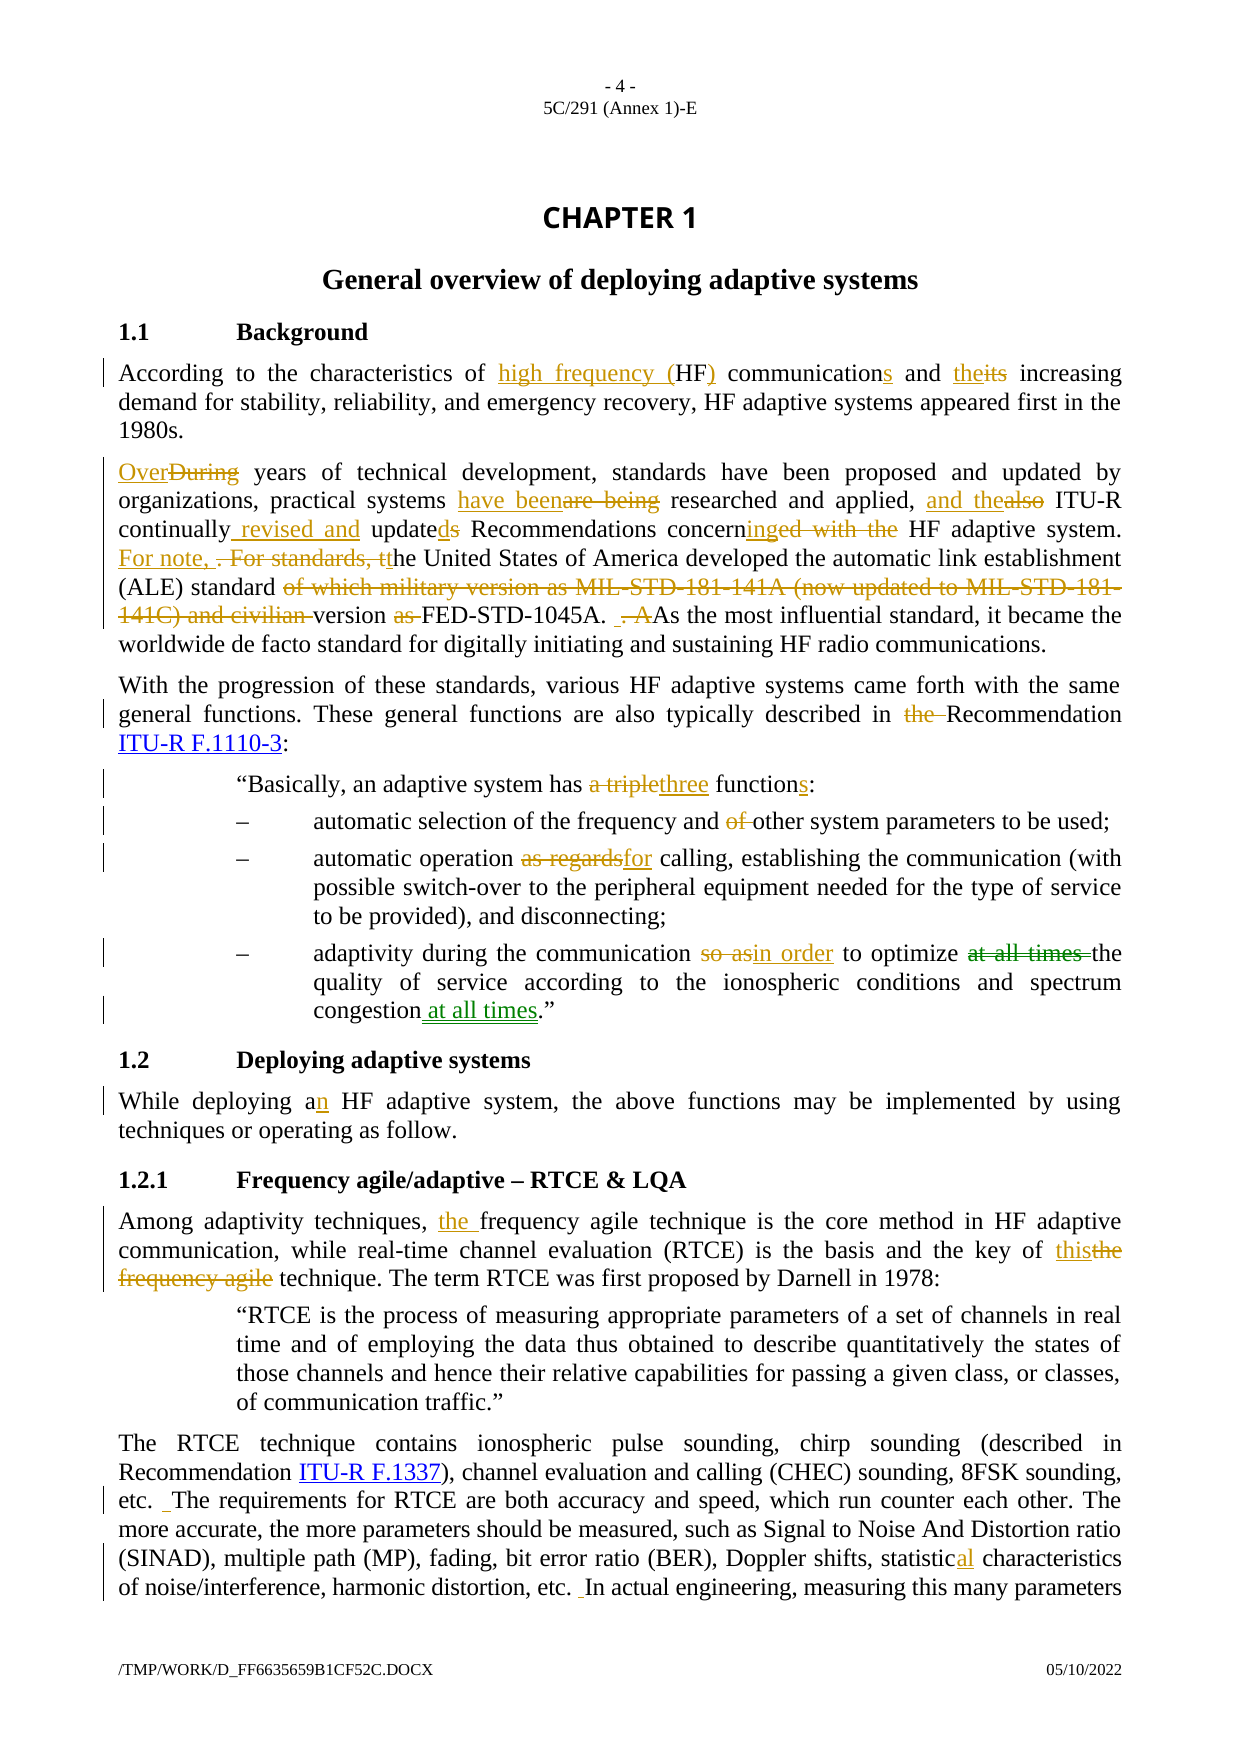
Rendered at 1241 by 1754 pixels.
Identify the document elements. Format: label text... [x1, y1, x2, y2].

text “Basically, an adaptive system has function: [118, 769, 1122, 798]
subtitle 1.2.1 Frequency agile/adaptive – RTCE & LQA [118, 1165, 1122, 1193]
text Among adaptivity techniques, frequency agile technique is the core method in HF adaptive communication, while real-time channel evaluation (RTCE) is the basis and the key of technique. The term RTCE was first proposed by Darnell in 1978: [118, 1206, 1122, 1292]
subtitle 1.1 Background [118, 317, 1122, 346]
text While deploying a HF adaptive system, the above functions may be implemented by using techniques or operating as follow. [118, 1086, 1122, 1144]
text years of technical development, standards have been proposed and updated by organizations, practical systems researched and applied, ITU-R continually update Recommendations concern HF adaptive system. he United States of America developed the automatic link establishment (ALE) standard version FED-STD-1045A. As the most influential standard, it became the worldwide de facto standard for digitally initiating and sustaining HF radio communications. [118, 457, 1122, 658]
text With the progression of these standards, various HF adaptive systems came forth with the same general functions. These general functions are also typically described in Recommendation ITU-R F.1110-3: [118, 671, 1122, 757]
text According to the characteristics of HF communication and increasing demand for stability, reliability, and emergency recovery, HF adaptive systems appeared first in the 1980s. [118, 358, 1122, 444]
text – adaptivity during the communication to optimize the quality of service according to the ionospheric conditions and spectrum congestion.” [236, 938, 1122, 1024]
text Chapter 1 [118, 198, 1122, 237]
text – automatic operation calling, establishing the communication (with possible switch-over to the peripheral equipment needed for the type of service to be provided), and disconnecting; [236, 843, 1122, 930]
text – automatic selection of the frequency and other system parameters to be used; [236, 806, 1122, 835]
title General overview of deploying adaptive systems [118, 262, 1122, 296]
subtitle 1.2 Deploying adaptive systems [118, 1045, 1122, 1074]
text “RTCE is the process of measuring appropriate parameters of a set of channels in real time and of employing the data thus obtained to describe quantitatively the states of those channels and hence their relative capabilities for passing a given class, or classes, of communication traffic.” [118, 1301, 1122, 1416]
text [118, 1428, 1122, 1601]
